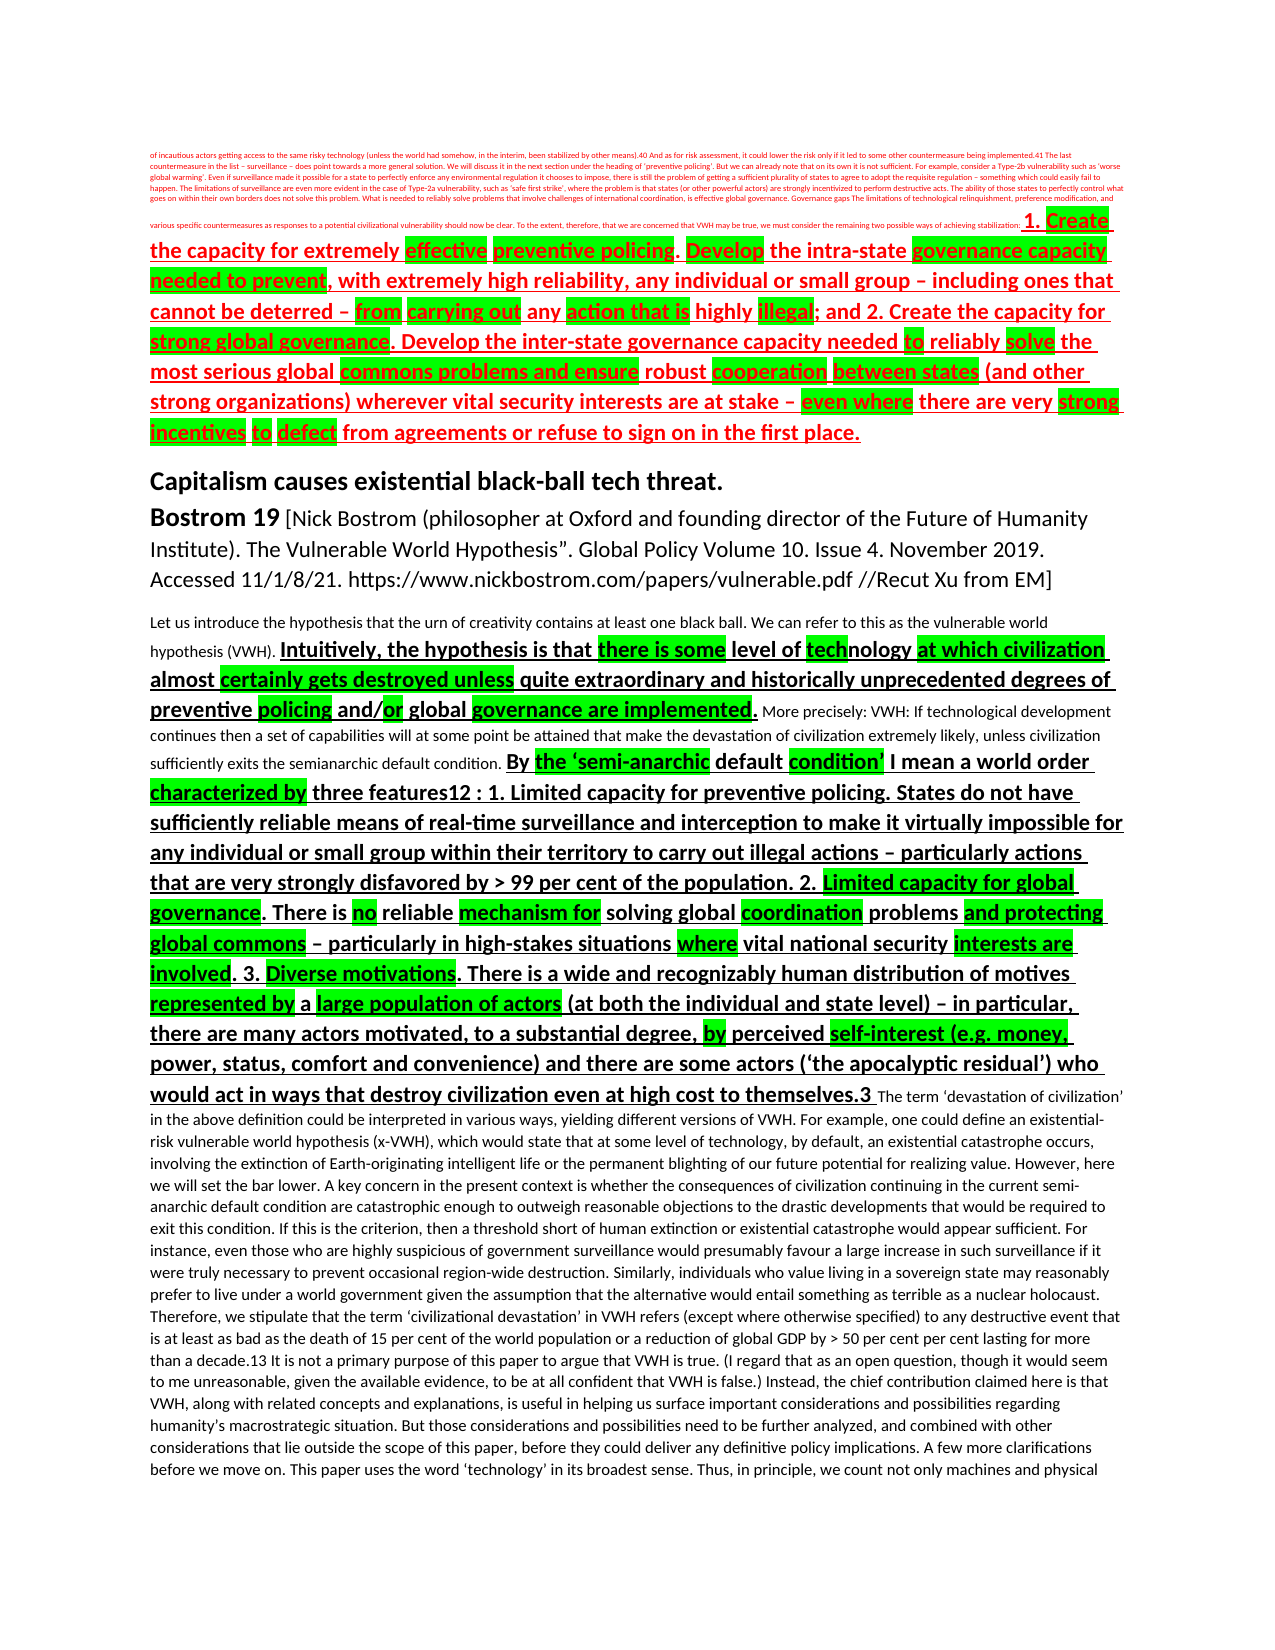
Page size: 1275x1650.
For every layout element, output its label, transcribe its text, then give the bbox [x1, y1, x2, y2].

subtitle Capitalism causes existential black-ball tech threat. [150, 464, 1125, 497]
text Bostrom 19 [Nick Bostrom (philosopher at Oxford and founding director of the Future of Humanity Institute). The Vulnerable World Hypothesis”. Global Policy Volume 10. Issue 4. November 2019. Accessed 11/1/8/21. https://www.nickbostrom.com/papers/vulnerable.pdf //Recut Xu from EM] [150, 500, 1125, 593]
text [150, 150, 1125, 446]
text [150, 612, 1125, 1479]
